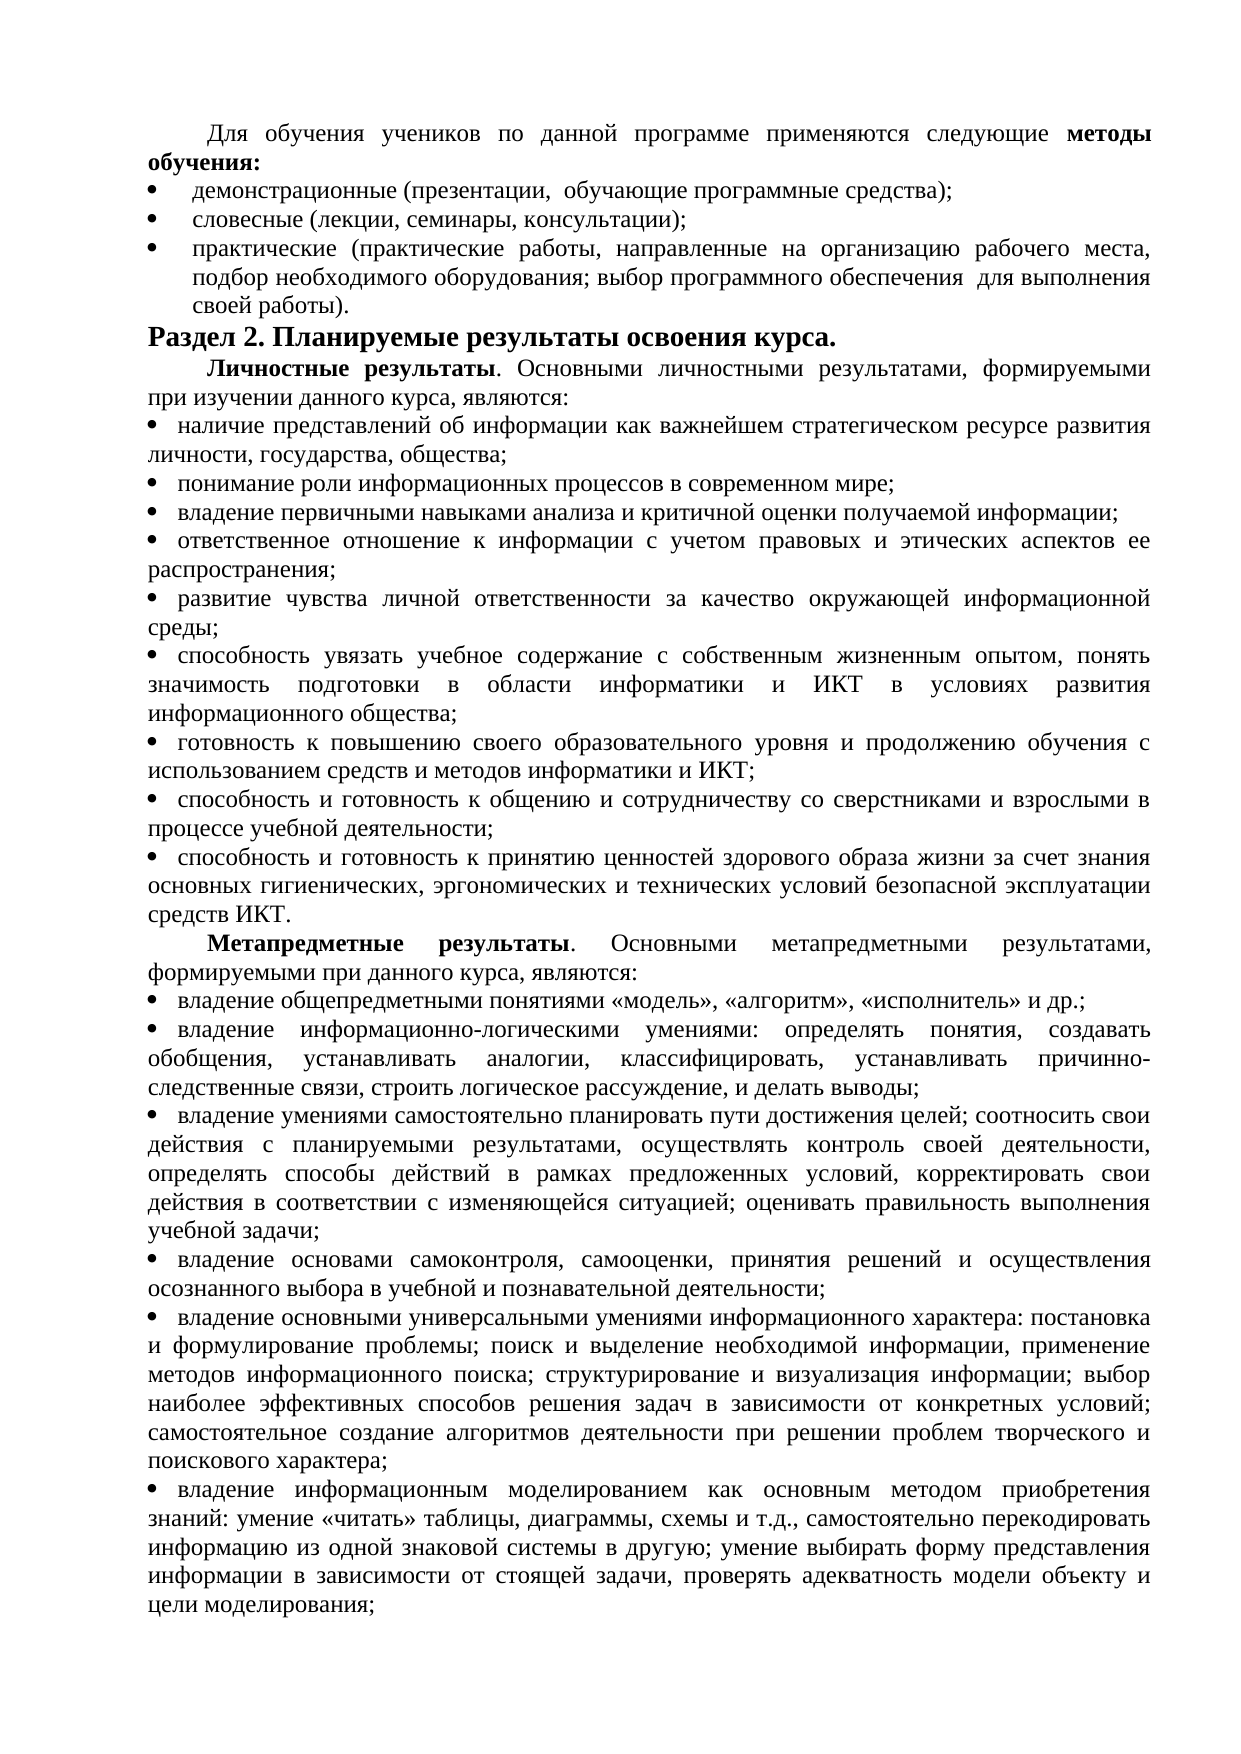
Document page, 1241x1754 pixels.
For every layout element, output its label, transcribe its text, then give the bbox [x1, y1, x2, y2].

list ответственное отношение к информации с учетом правовых и этических аспектов ее распространения; [148, 525, 1152, 583]
list словесные (лекции, семинары, консультации); [148, 204, 1152, 233]
list способность и готовность к принятию ценностей здорового образа жизни за счет знания основных гигиенических, эргономических и технических условий безопасной эксплуатации средств ИКТ. [148, 842, 1152, 928]
list способность увязать учебное содержание с собственным жизненным опытом, понять значимость подготовки в области информатики и ИКТ в условиях развития информационного общества; [148, 640, 1152, 727]
list владение информационно-логическими умениями: определять понятия, создавать обобщения, устанавливать аналогии, классифицировать, устанавливать причинно-следственные связи, строить логическое рассуждение, и делать выводы; [148, 1014, 1152, 1100]
text Метапредметные результаты. Основными метапредметными результатами, формируемыми при данного курса, являются: [148, 928, 1152, 985]
list понимание роли информационных процессов в современном мире; [148, 468, 1152, 497]
list практические (практические работы, направленные на организацию рабочего места, подбор необходимого оборудования; выбор программного обеспечения для выполнения своей работы). [148, 233, 1152, 319]
list демонстрационные (презентации, обучающие программные средства); [148, 176, 1152, 204]
list владение умениями самостоятельно планировать пути достижения целей; соотносить свои действия с планируемыми результатами, осуществлять контроль своей деятельности, определять способы действий в рамках предложенных условий, корректировать свои действия в соответствии с изменяющейся ситуацией; оценивать правильность выполнения учебной задачи; [148, 1100, 1152, 1244]
list наличие представлений об информации как важнейшем стратегическом ресурсе развития личности, государства, общества; [148, 410, 1152, 468]
list владение основами самоконтроля, самооценки, принятия решений и осуществления осознанного выбора в учебной и познавательной деятельности; [148, 1244, 1152, 1302]
list владение основными универсальными умениями информационного характера: постановка и формулирование проблемы; поиск и выделение необходимой информации, применение методов информационного поиска; структурирование и визуализация информации; выбор наиболее эффективных способов решения задач в зависимости от конкретных условий; самостоятельное создание алгоритмов деятельности при решении проблем творческого и поискового характера; [148, 1302, 1152, 1474]
list развитие чувства личной ответственности за качество окружающей информационной среды; [148, 583, 1152, 640]
list владение информационным моделированием как основным методом приобретения знаний: умение «читать» таблицы, диаграммы, схемы и т.д., самостоятельно перекодировать информацию из одной знаковой системы в другую; умение выбирать форму представления информации в зависимости от стоящей задачи, проверять адекватность модели объекту и цели моделирования; [148, 1474, 1152, 1618]
list готовность к повышению своего образовательного уровня и продолжению обучения с использованием средств и методов информатики и ИКТ; [148, 727, 1152, 784]
text Личностные результаты. Основными личностными результатами, формируемыми при изучении данного курса, являются: [148, 353, 1152, 410]
text Для обучения учеников по данной программе применяются следующие методы обучения: [148, 118, 1152, 176]
list способность и готовность к общению и сотрудничеству со сверстниками и взрослыми в процессе учебной деятельности; [148, 784, 1152, 842]
list владение общепредметными понятиями «модель», «алгоритм», «исполнитель» и др.; [148, 985, 1152, 1014]
text Раздел 2. Планируемые результаты освоения курса. [148, 319, 1152, 353]
list владение первичными навыками анализа и критичной оценки получаемой информации; [148, 497, 1152, 525]
